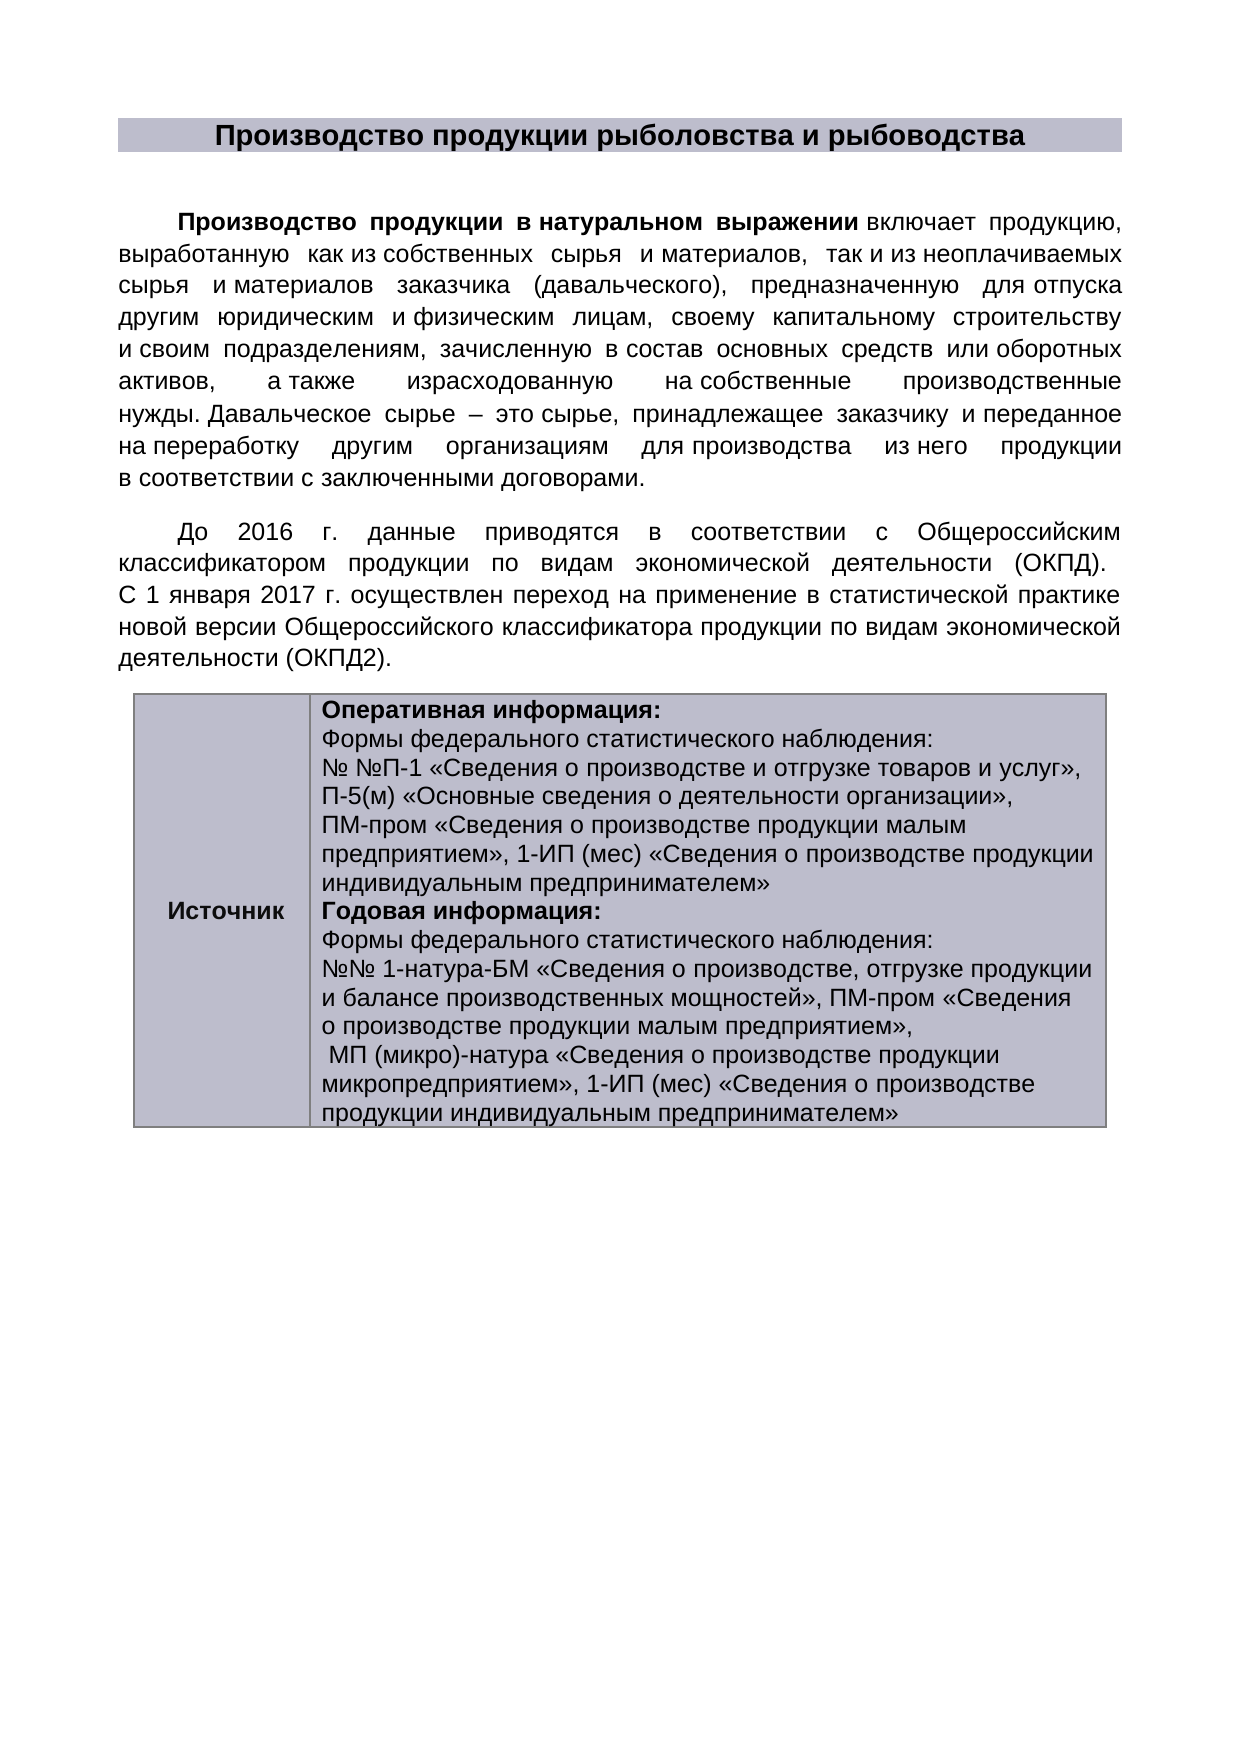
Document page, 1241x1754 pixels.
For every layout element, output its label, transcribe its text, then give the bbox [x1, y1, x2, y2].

table_header Оперативная информация: Формы федерального статистического наблюдения: № №П-1 «Сведения о производстве и отгрузке товаров и услуг», П-5(м) «Основные сведения о деятельности организации», ПМ-пром «Сведения о производстве продукции малым предприятием», 1-ИП (мес) «Сведения о производстве продукции индивидуальным предпринимателем» Годовая информация: Формы федерального статистического наблюдения: №№ 1-натура-БМ «Сведения о производстве, отгрузке продукции и балансе производственных мощностей», ПМ-пром «Сведения о производстве продукции малым предприятием», МП (микро)-натура «Сведения о производстве продукции микропредприятием», 1-ИП (мес) «Сведения о производстве продукции индивидуальным предпринимателем» [311, 695, 1105, 1126]
table_header Источник [135, 695, 309, 1126]
text До 2016 г. данные приводятся в соответствии с Общероссийским классификатором продукции по видам экономической деятельности (ОКПД). С 1 января 2017 г. осуществлен переход на применение в статистической практике новой версии Общероссийского классификатора продукции по видам экономической деятельности (ОКПД2). [118, 514, 1122, 672]
text Производство продукции в натуральном выражении включает продукцию, выработанную как из собственных сырья и материалов, так и из неоплачиваемых сырья и материалов заказчика (давальческого), предназначенную для отпуска другим юридическим и физическим лицам, своему капитальному строительству и своим подразделениям, зачисленную в состав основных средств или оборотных активов, а также израсходованную на собственные производственные нужды. Давальческое сырье – это сырье, принадлежащее заказчику и переданное на переработку другим организациям для производства из него продукции в соответствии с заключенными договорами. [118, 204, 1122, 493]
text Производство продукции рыболовства и рыбоводства [118, 118, 1122, 152]
